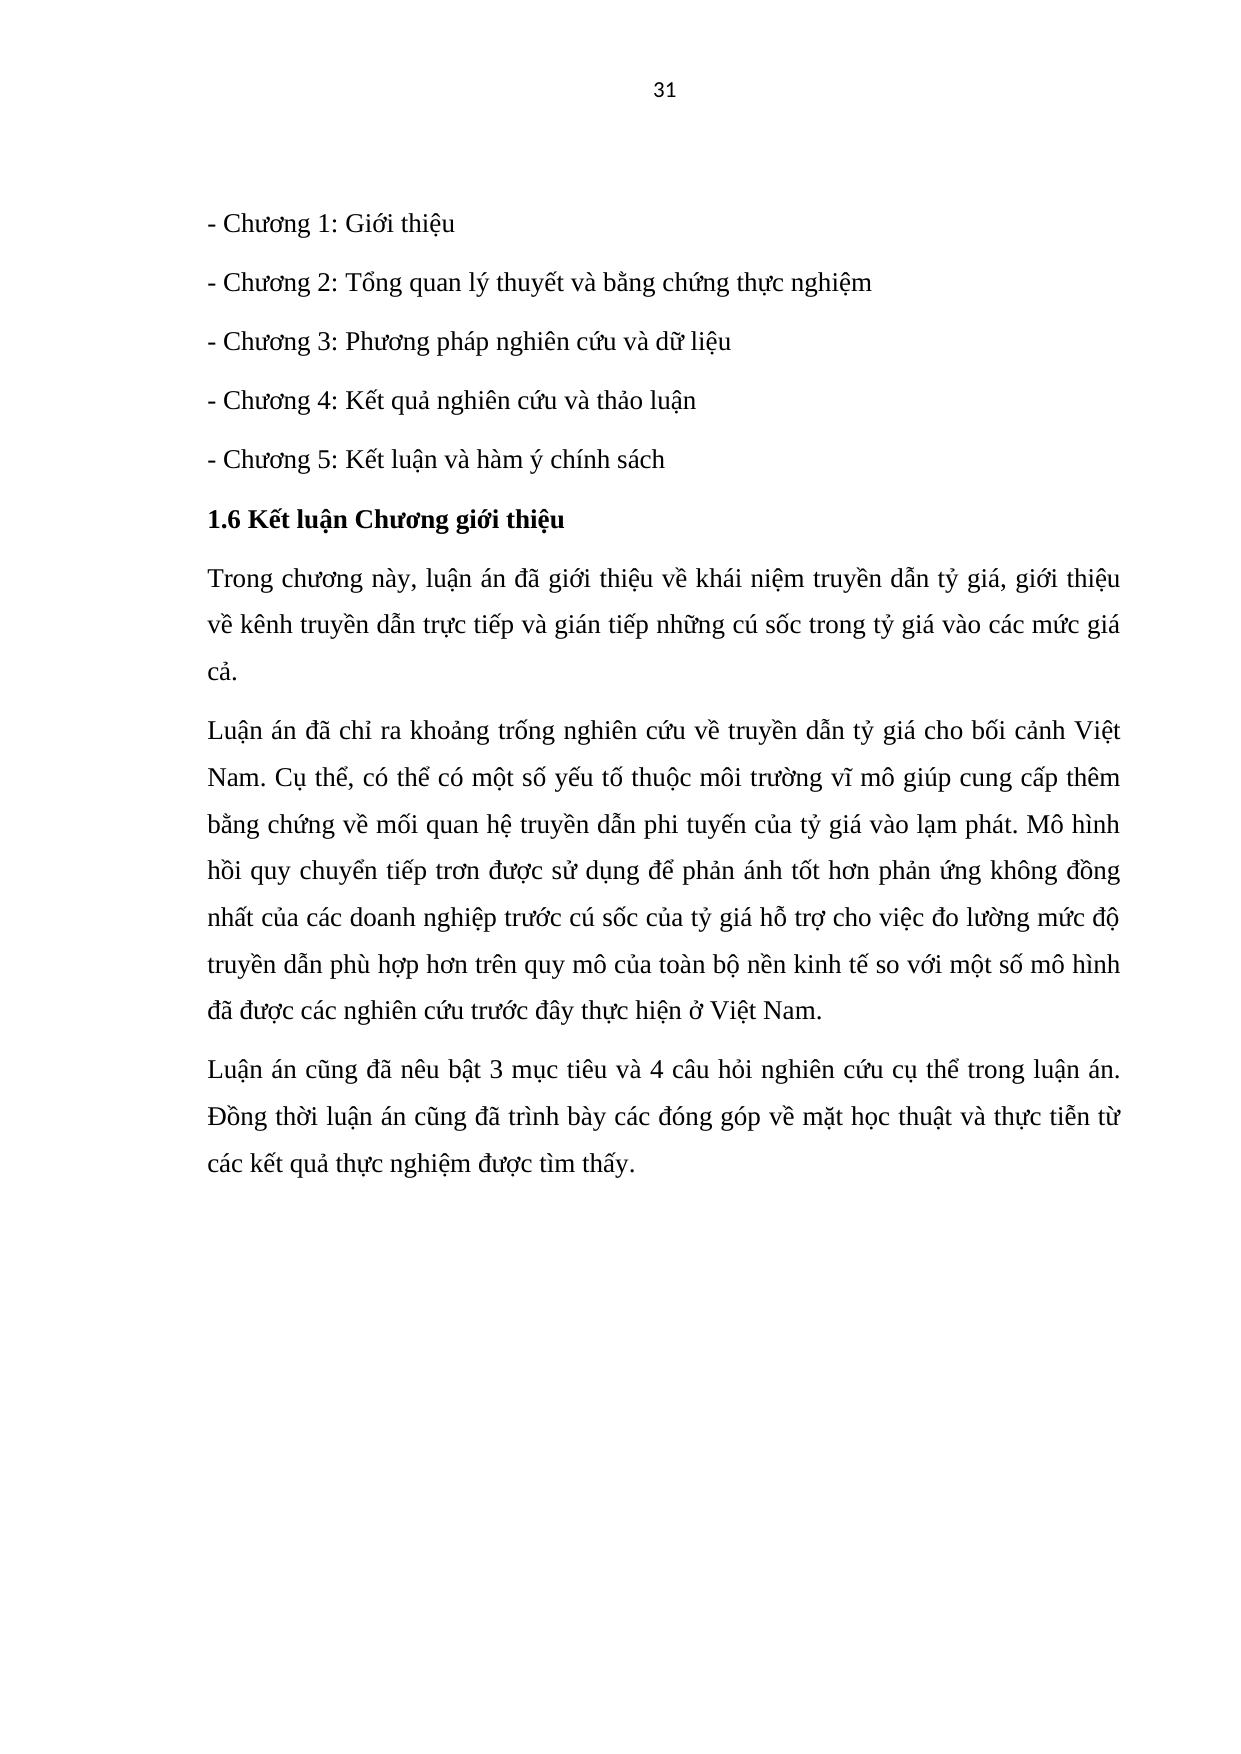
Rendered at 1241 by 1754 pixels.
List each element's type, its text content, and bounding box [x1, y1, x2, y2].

text - Chương 4: Kết quả nghiên cứu và thảo luận [207, 384, 1122, 416]
text Luận án cũng đã nêu bật 3 mục tiêu và 4 câu hỏi nghiên cứu cụ thể trong luận án. Đồng thời luận án cũng đã trình bày các đóng góp về mặt học thuật và thực tiễn từ các kết quả thực nghiệm được tìm thấy. [207, 1054, 1122, 1178]
subtitle 1.6 Kết luận Chương giới thiệu [207, 503, 1122, 534]
text - Chương 1: Giới thiệu [207, 207, 1122, 238]
text Luận án đã chỉ ra khoảng trống nghiên cứu về truyền dẫn tỷ giá cho bối cảnh Việt Nam. Cụ thể, có thể có một số yếu tố thuộc môi trường vĩ mô giúp cung cấp thêm bằng chứng về mối quan hệ truyền dẫn phi tuyến của tỷ giá vào lạm phát. Mô hình hồi quy chuyển tiếp trơn được sử dụng để phản ánh tốt hơn phản ứng không đồng nhất của các doanh nghiệp trước cú sốc của tỷ giá hỗ trợ cho việc đo lường mức độ truyền dẫn phù hợp hơn trên quy mô của toàn bộ nền kinh tế so với một số mô hình đã được các nghiên cứu trước đây thực hiện ở Việt Nam. [207, 714, 1122, 1026]
text - Chương 5: Kết luận và hàm ý chính sách [207, 444, 1122, 475]
text - Chương 2: Tổng quan lý thuyết và bằng chứng thực nghiệm [207, 266, 1122, 297]
text Trong chương này, luận án đã giới thiệu về khái niệm truyền dẫn tỷ giá, giới thiệu về kênh truyền dẫn trực tiếp và gián tiếp những cú sốc trong tỷ giá vào các mức giá cả. [207, 562, 1122, 686]
text - Chương 3: Phương pháp nghiên cứu và dữ liệu [207, 325, 1122, 356]
